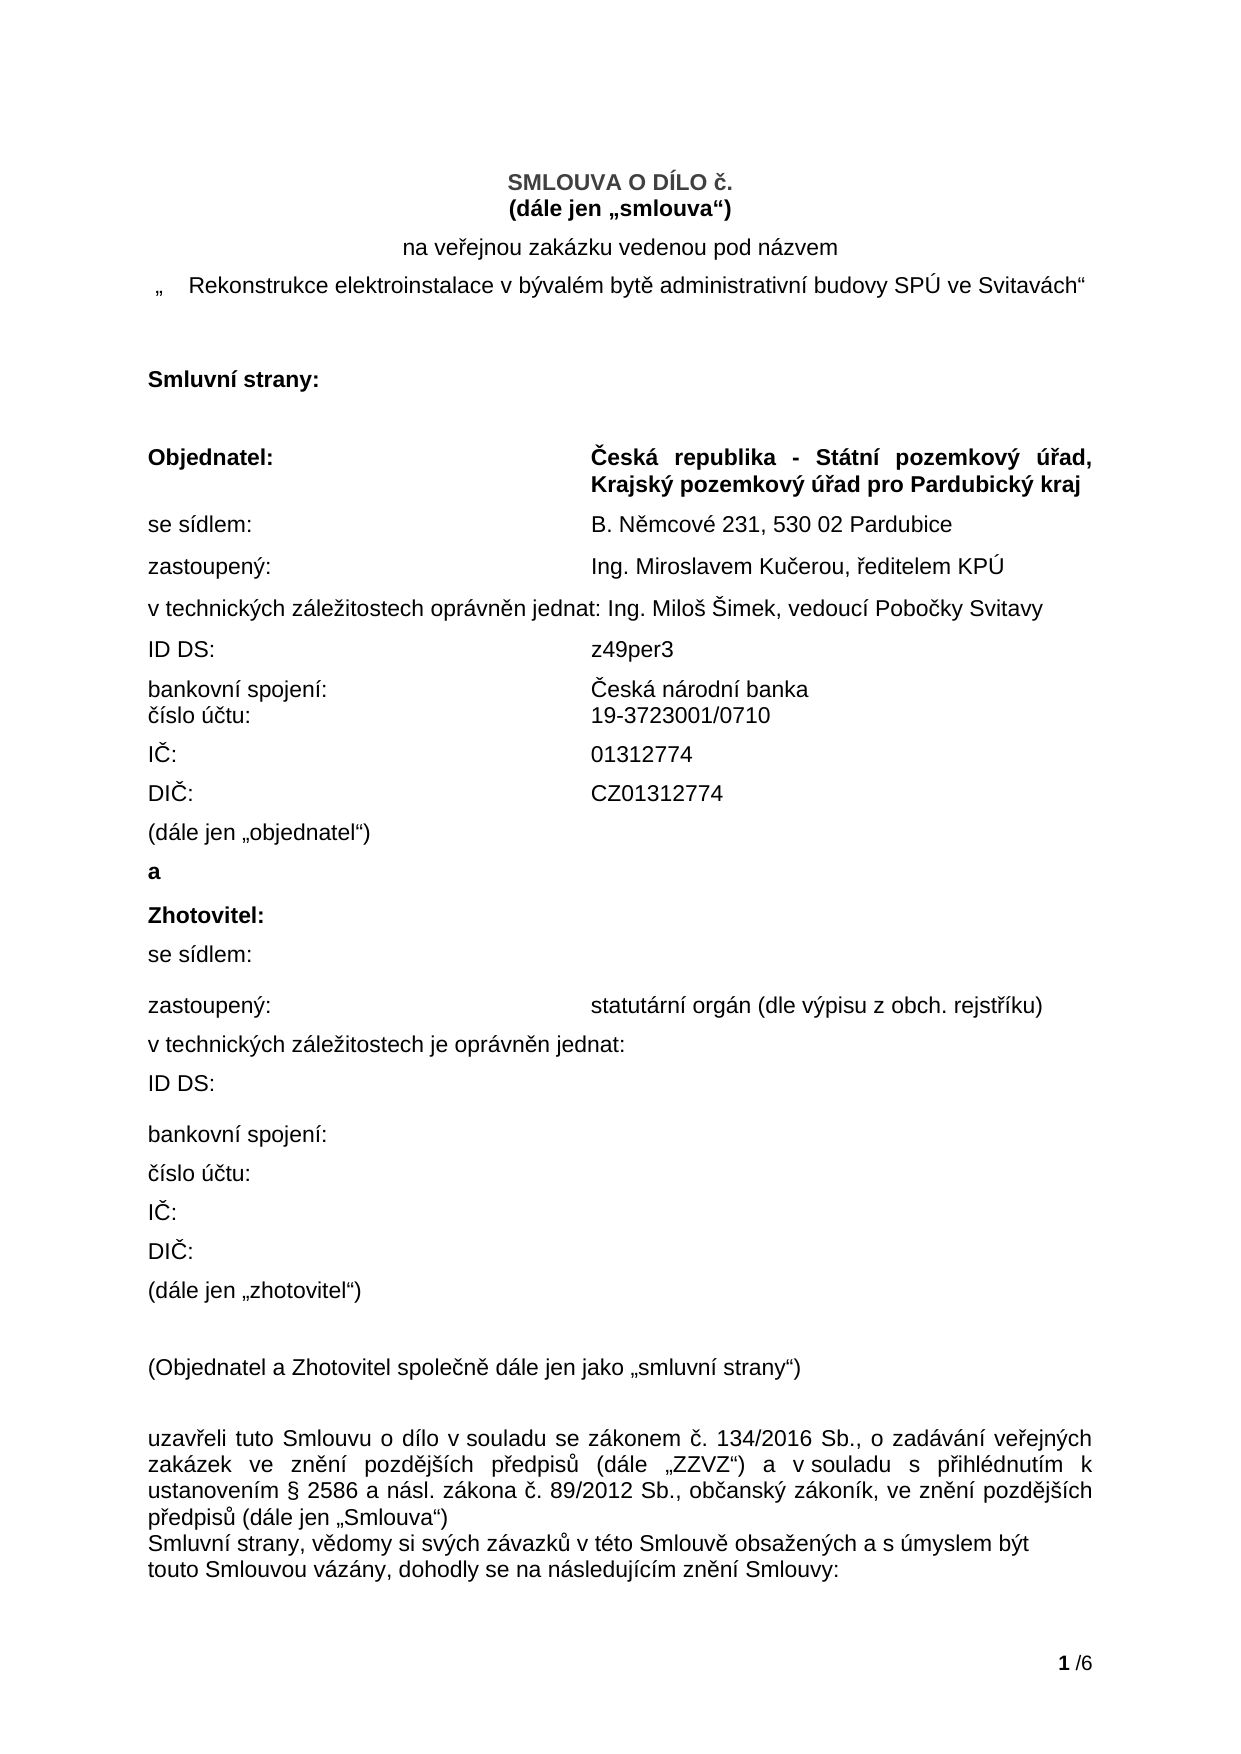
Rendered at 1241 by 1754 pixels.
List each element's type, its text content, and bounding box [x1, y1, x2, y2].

text Smluvní strany: [148, 366, 1093, 393]
text číslo účtu: 19-3723001/0710 [148, 702, 1093, 729]
text IČ: 01312774 [148, 741, 1093, 768]
text uzavřeli tuto Smlouvu o dílo v souladu se zákonem č. 134/2016 Sb., o zadávání veřejných zakázek ve znění pozdějších předpisů (dále „ZZVZ“) a v souladu s přihlédnutím k ustanovením § 2586 a násl. zákona č. 89/2012 Sb., občanský zákoník, ve znění pozdějších předpisů (dále jen „Smlouva“) [148, 1425, 1093, 1530]
text IČ: [148, 1199, 1093, 1225]
text číslo účtu: [148, 1160, 1093, 1186]
text touto Smlouvou vázány, dohodly se na následujícím znění Smlouvy: [148, 1556, 1093, 1583]
text „ Rekonstrukce elektroinstalace v bývalém bytě administrativní budovy SPÚ ve Svitavách“ [148, 272, 1093, 299]
text bankovní spojení: Česká národní banka [148, 676, 1122, 702]
text zastoupený: Ing. Miroslavem Kučerou, ředitelem KPÚ [148, 551, 1093, 580]
text DIČ: CZ01312774 [148, 780, 1093, 806]
text ID DS: z49per3 [148, 634, 1093, 663]
text v technických záležitostech oprávněn jednat: Ing. Miloš Šimek, vedoucí Pobočky Svitavy [148, 593, 1093, 622]
subtitle SMLOUVA O DÍLO č. [148, 168, 1093, 195]
text ID DS: [148, 1070, 1104, 1096]
text se sídlem: B. Němcové 231, 530 02 Pardubice [148, 509, 1093, 538]
text na veřejnou zakázku vedenou pod názvem [148, 234, 1093, 260]
text (dále jen „objednatel“) [148, 819, 1093, 845]
text Smluvní strany, vědomy si svých závazků v této Smlouvě obsažených a s úmyslem být [148, 1530, 1093, 1556]
text bankovní spojení: [148, 1121, 1122, 1147]
text zastoupený: statutární orgán (dle výpisu z obch. rejstříku) [148, 992, 1093, 1018]
text v technických záležitostech je oprávněn jednat: [148, 1031, 1104, 1057]
text DIČ: [148, 1238, 1093, 1264]
text a [148, 858, 1093, 884]
text Zhotovitel: [148, 902, 1093, 928]
text (Objednatel a Zhotovitel společně dále jen jako „smluvní strany“) [148, 1354, 1093, 1381]
text Objednatel: Česká republika - Státní pozemkový úřad, Krajský pozemkový úřad pro Pardubický kraj [148, 444, 1093, 497]
text se sídlem: [148, 941, 1093, 967]
text (dále jen „zhotovitel“) [148, 1277, 1093, 1303]
text (dále jen „smlouva“) [148, 195, 1093, 221]
